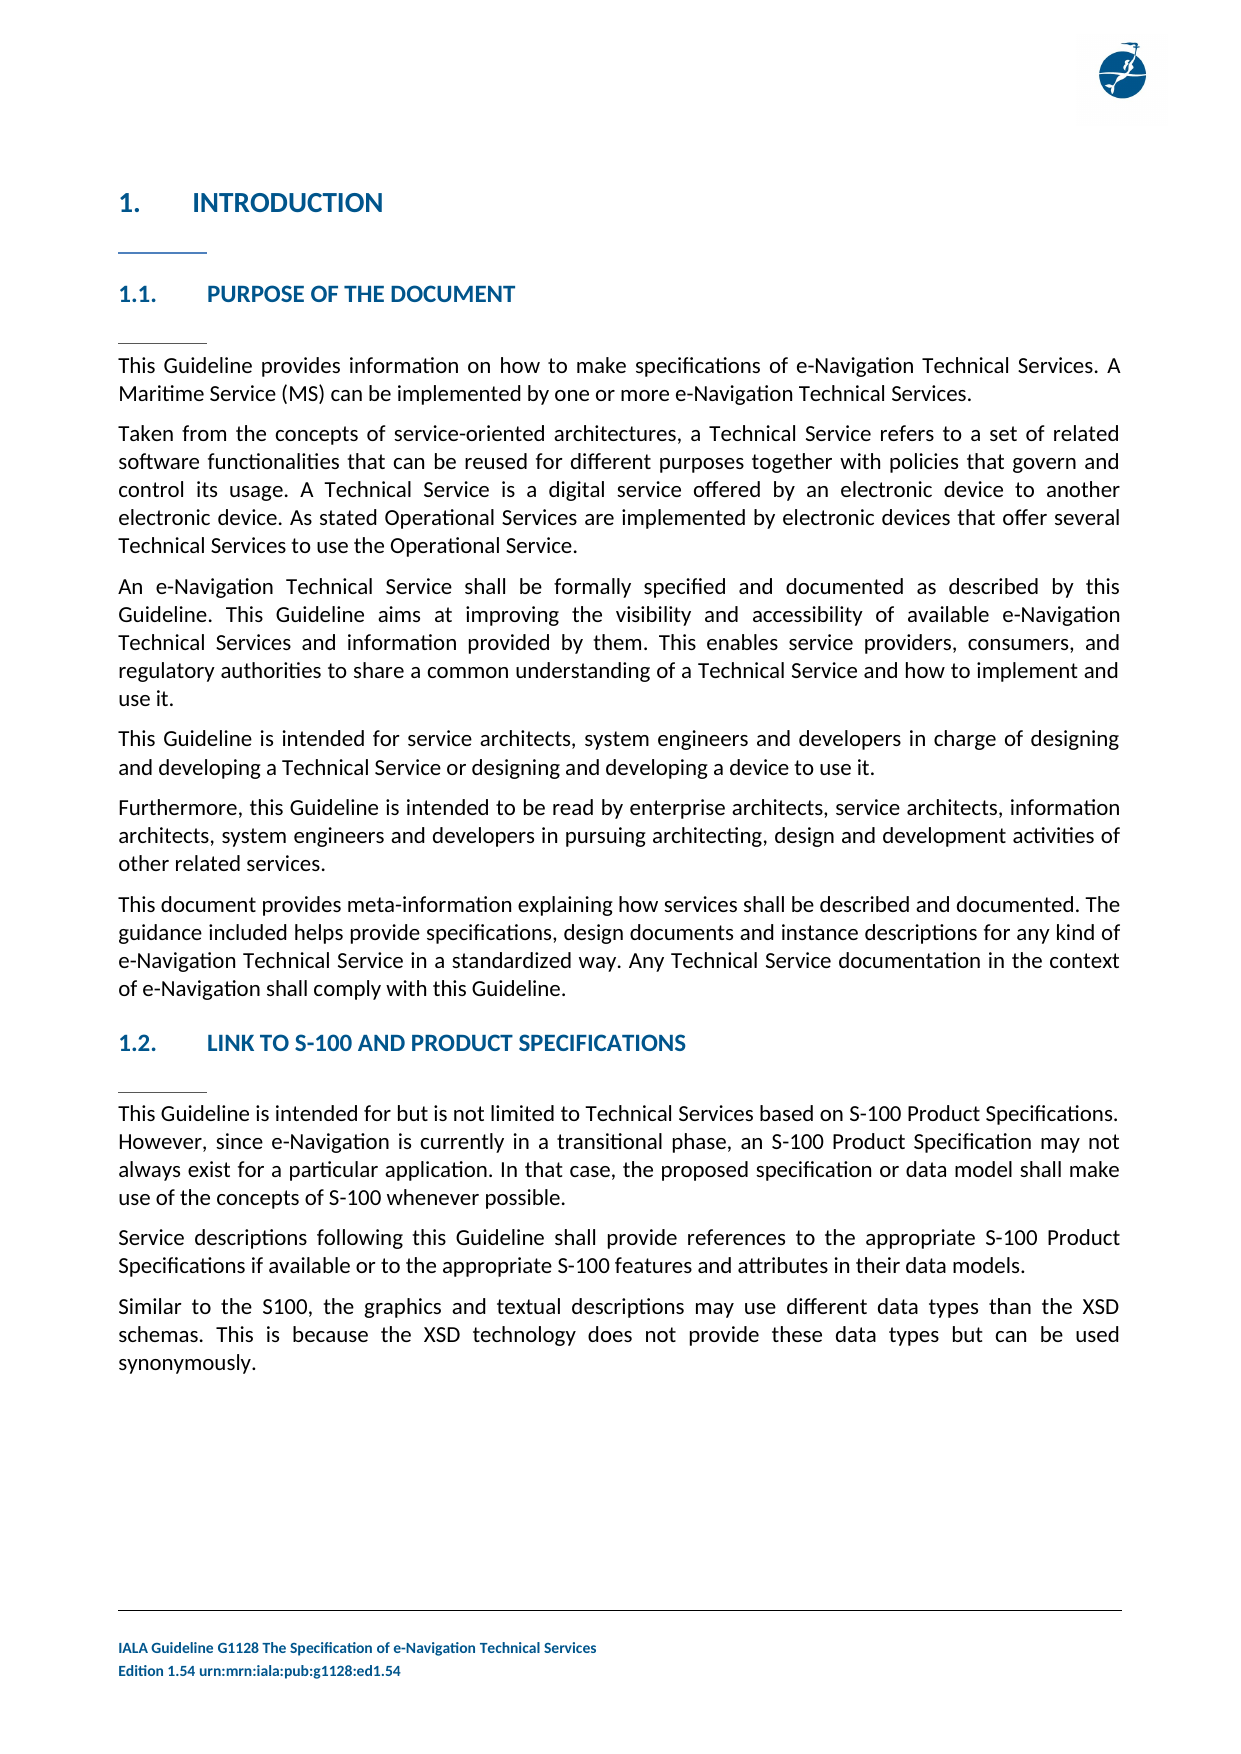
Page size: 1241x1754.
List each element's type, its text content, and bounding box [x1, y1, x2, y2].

text Service descriptions following this Guideline shall provide references to the appropriate S-100 Product Specifications if available or to the appropriate S-100 features and attributes in their data models. [118, 1223, 1122, 1279]
text Similar to the S100, the graphics and textual descriptions may use different data types than the XSD schemas. This is because the XSD technology does not provide these data types but can be used synonymously. [118, 1292, 1122, 1376]
text This Guideline is intended for service architects, system engineers and developers in charge of designing and developing a Technical Service or designing and developing a device to use it. [118, 724, 1122, 781]
subtitle Link to S-100 and Product Specifications [118, 1027, 1122, 1057]
text This document provides meta-information explaining how services shall be described and documented. The guidance included helps provide specifications, design documents and instance descriptions for any kind of e-Navigation Technical Service in a standardized way. Any Technical Service documentation in the context of e-Navigation shall comply with this Guideline. [118, 890, 1122, 1002]
text This Guideline is intended for but is not limited to Technical Services based on S-100 Product Specifications. However, since e-Navigation is currently in a transitional phase, an S-100 Product Specification may not always exist for a particular application. In that case, the proposed specification or data model shall make use of the concepts of S-100 whenever possible. [118, 1099, 1122, 1211]
text Taken from the concepts of service-oriented architectures, a Technical Service refers to a set of related software functionalities that can be reused for different purposes together with policies that govern and control its usage. A Technical Service is a digital service offered by an electronic device to another electronic device. As stated Operational Services are implemented by electronic devices that offer several Technical Services to use the Operational Service. [118, 419, 1122, 559]
subtitle Purpose of the Document [118, 279, 1122, 309]
text This Guideline provides information on how to make specifications of e-Navigation Technical Services. A Maritime Service (MS) can be implemented by one or more e-Navigation Technical Services. [118, 351, 1122, 407]
picture [1076, 34, 1169, 126]
text Furthermore, this Guideline is intended to be read by enterprise architects, service architects, information architects, system engineers and developers in pursuing architecting, design and development activities of other related services. [118, 793, 1122, 877]
text An e-Navigation Technical Service shall be formally specified and documented as described by this Guideline. This Guideline aims at improving the visibility and accessibility of available e-Navigation Technical Services and information provided by them. This enables service providers, consumers, and regulatory authorities to share a common understanding of a Technical Service and how to implement and use it. [118, 572, 1122, 712]
subtitle INTRODUCTION [118, 184, 1122, 219]
